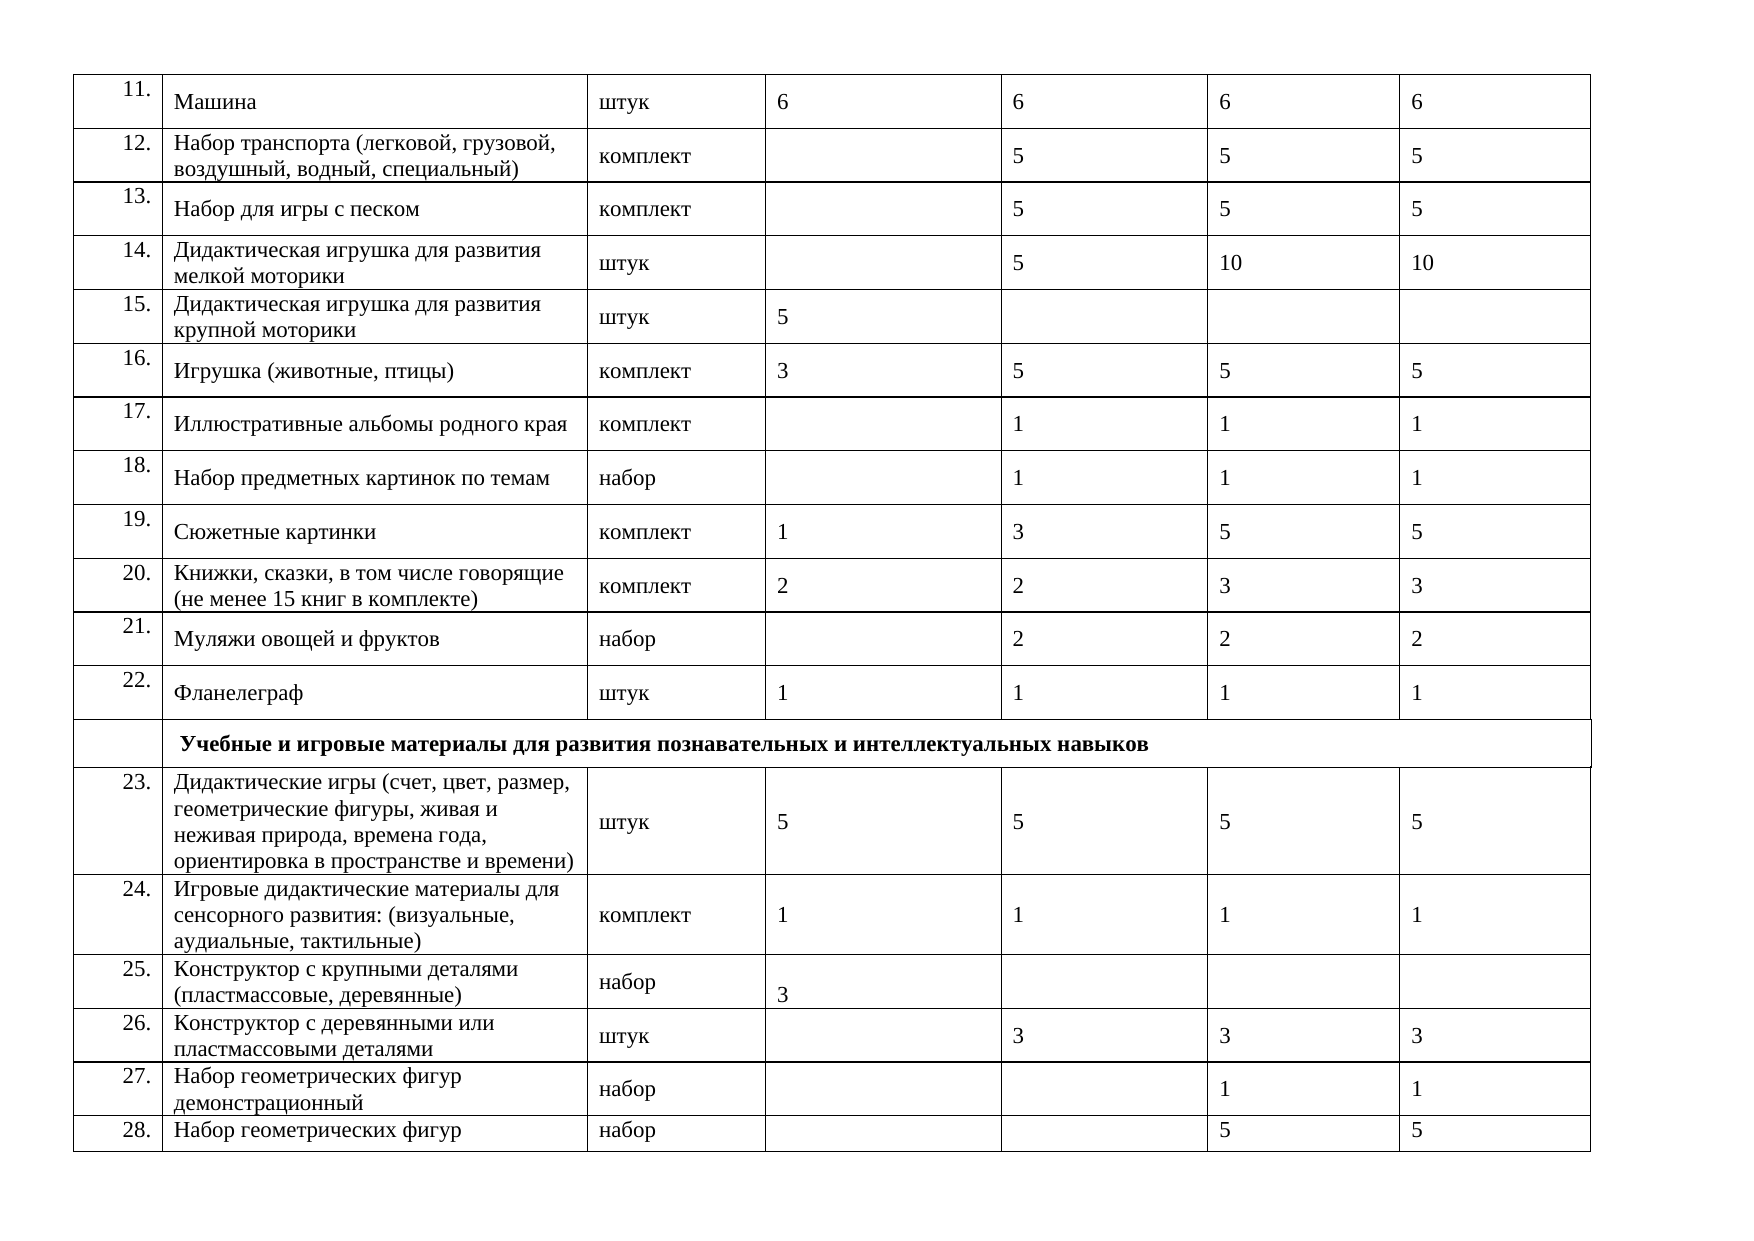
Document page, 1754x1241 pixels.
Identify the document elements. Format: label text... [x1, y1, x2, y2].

table_cell [74, 875, 162, 954]
table_cell 5 [766, 290, 1001, 343]
table_cell [1002, 1116, 1207, 1151]
table_cell [74, 1116, 162, 1151]
table_cell [74, 666, 162, 719]
table_cell Муляжи овощей и фруктов [163, 613, 587, 665]
table_cell 1 [1400, 1063, 1590, 1115]
table_cell Дидактические игры (счет, цвет, размер, геометрические фигуры, живая и неживая природа, времена года, ориентировка в пространстве и времени) [163, 768, 587, 874]
table_cell штук [588, 666, 765, 719]
table_cell [74, 505, 162, 558]
table_cell 5 [1002, 236, 1207, 289]
table_cell Набор транспорта (легковой, грузовой, воздушный, водный, специальный) [163, 129, 587, 181]
table_cell набор [588, 613, 765, 665]
table_cell 3 [1400, 559, 1590, 611]
table_cell [74, 1009, 162, 1061]
table_cell комплект [588, 129, 765, 181]
table_cell комплект [588, 875, 765, 954]
table_cell [766, 1009, 1001, 1061]
table_cell 6 [1002, 75, 1207, 128]
table_cell [1400, 955, 1590, 1008]
table_cell Набор геометрических фигур демонстрационный [163, 1063, 587, 1115]
table_cell 1 [1400, 398, 1590, 450]
table_cell штук [588, 236, 765, 289]
table_cell 5 [766, 768, 1001, 874]
table_cell 2 [1208, 613, 1399, 665]
table_cell 1 [1400, 666, 1590, 719]
table_cell [1400, 290, 1590, 343]
table_cell [766, 398, 1001, 450]
table_cell [74, 451, 162, 504]
table_cell 2 [1002, 559, 1207, 611]
table_cell [74, 236, 162, 289]
table_cell 1 [1208, 875, 1399, 954]
table_cell 1 [1208, 398, 1399, 450]
table_cell 1 [766, 666, 1001, 719]
table_cell 6 [766, 75, 1001, 128]
table_cell Дидактическая игрушка для развития крупной моторики [163, 290, 587, 343]
table_cell штук [588, 290, 765, 343]
table_cell [74, 768, 162, 874]
table_cell [74, 398, 162, 450]
table_cell 1 [766, 505, 1001, 558]
table_cell 5 [1400, 505, 1590, 558]
table_cell 5 [1208, 129, 1399, 181]
table_cell комплект [588, 183, 765, 235]
table_cell 3 [1002, 505, 1207, 558]
table_cell 2 [1400, 613, 1590, 665]
table_cell [74, 955, 162, 1008]
table_cell [766, 129, 1001, 181]
table_cell штук [588, 768, 765, 874]
table_cell Учебные и игровые материалы для развития познавательных и интеллектуальных навыков [163, 720, 1591, 767]
table_cell [74, 290, 162, 343]
table_cell штук [588, 75, 765, 128]
table_cell 1 [1002, 666, 1207, 719]
table_cell [766, 613, 1001, 665]
table_cell [74, 720, 162, 767]
table_cell 5 [1002, 129, 1207, 181]
table_cell 3 [766, 955, 1001, 1008]
table_cell [74, 1063, 162, 1115]
table_cell [74, 129, 162, 181]
table_cell 3 [1208, 559, 1399, 611]
table_cell 3 [766, 344, 1001, 396]
table_cell [1002, 955, 1207, 1008]
table_cell [766, 183, 1001, 235]
table_cell 5 [1400, 183, 1590, 235]
table_cell Иллюстративные альбомы родного края [163, 398, 587, 450]
table_cell штук [588, 1009, 765, 1061]
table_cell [163, 1116, 587, 1151]
table_cell набор [588, 1063, 765, 1115]
table_cell комплект [588, 344, 765, 396]
table_cell [74, 613, 162, 665]
table_cell комплект [588, 505, 765, 558]
table_cell Машина [163, 75, 587, 128]
table_cell 5 [1208, 768, 1399, 874]
table_cell [74, 559, 162, 611]
table_cell 3 [1002, 1009, 1207, 1061]
table_cell 5 [1208, 505, 1399, 558]
table_cell Игровые дидактические материалы для сенсорного развития: (визуальные, аудиальные, тактильные) [163, 875, 587, 954]
table_cell 3 [1208, 1009, 1399, 1061]
table_cell Конструктор с деревянными или пластмассовыми деталями [163, 1009, 587, 1061]
table_cell Игрушка (животные, птицы) [163, 344, 587, 396]
table_cell 1 [766, 875, 1001, 954]
table_cell 1 [1002, 451, 1207, 504]
table_cell 1 [1400, 451, 1590, 504]
table_cell 3 [1400, 1009, 1590, 1061]
table_cell Книжки, сказки, в том числе говорящие (не менее 15 книг в комплекте) [163, 559, 587, 611]
table_cell 5 [1002, 344, 1207, 396]
table_cell 1 [1208, 451, 1399, 504]
table_cell 10 [1400, 236, 1590, 289]
table_cell Набор предметных картинок по темам [163, 451, 587, 504]
table_cell 5 [1208, 183, 1399, 235]
table_cell 10 [1208, 236, 1399, 289]
table_cell 5 [1400, 344, 1590, 396]
table_cell набор [588, 451, 765, 504]
table_cell 6 [1400, 75, 1590, 128]
table_cell [1002, 290, 1207, 343]
table_cell 5 [1002, 768, 1207, 874]
table_cell 5 [1208, 1116, 1399, 1151]
table_cell набор [588, 955, 765, 1008]
table_cell Конструктор с крупными деталями (пластмассовые, деревянные) [163, 955, 587, 1008]
table_cell 6 [1208, 75, 1399, 128]
table_cell 1 [1400, 875, 1590, 954]
table_cell [1208, 955, 1399, 1008]
table_cell [766, 451, 1001, 504]
table_cell 5 [1400, 129, 1590, 181]
table_cell 5 [1208, 344, 1399, 396]
table_cell Дидактическая игрушка для развития мелкой моторики [163, 236, 587, 289]
table_cell Сюжетные картинки [163, 505, 587, 558]
table_cell [74, 344, 162, 396]
table_cell 2 [1002, 613, 1207, 665]
table_cell [766, 1116, 1001, 1151]
table_cell набор [588, 1116, 765, 1151]
table_cell [766, 236, 1001, 289]
table_cell 1 [1208, 666, 1399, 719]
table_cell 1 [1208, 1063, 1399, 1115]
table_cell [766, 1063, 1001, 1115]
table_cell 1 [1002, 875, 1207, 954]
table_cell [74, 183, 162, 235]
table_cell [1208, 290, 1399, 343]
table_cell 5 [1400, 1116, 1590, 1151]
table_cell комплект [588, 559, 765, 611]
table_cell Фланелеграф [163, 666, 587, 719]
table_cell [1002, 1063, 1207, 1115]
table_cell 5 [1002, 183, 1207, 235]
table_cell 1 [1002, 398, 1207, 450]
table_cell [74, 75, 162, 128]
table_cell комплект [588, 398, 765, 450]
table_cell 5 [1400, 768, 1590, 874]
table_cell Набор для игры с песком [163, 183, 587, 235]
table_cell 2 [766, 559, 1001, 611]
